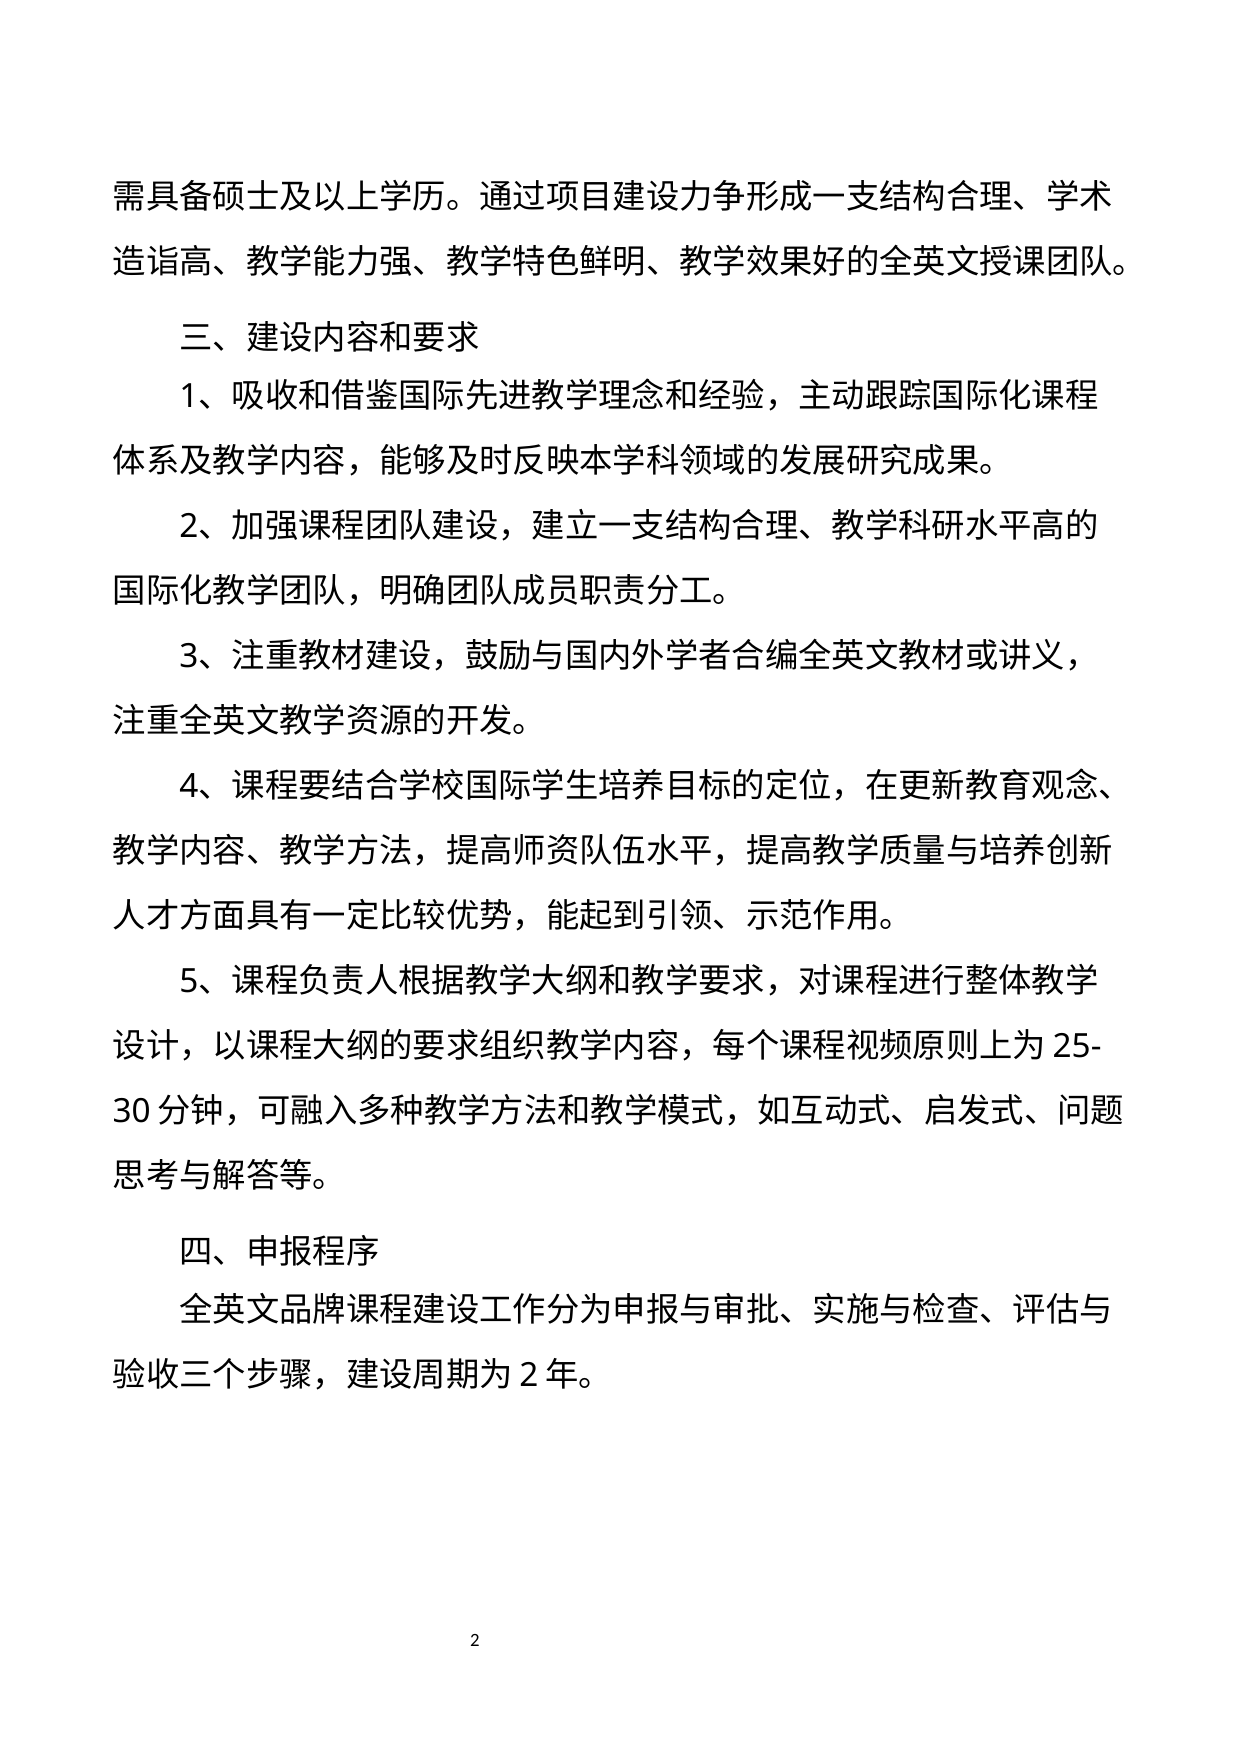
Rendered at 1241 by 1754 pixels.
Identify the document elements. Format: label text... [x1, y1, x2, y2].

text 3、注重教材建设，鼓励与国内外学者合编全英文教材或讲义，注重全英文教学资源的开发。 [112, 621, 1128, 751]
text 2、加强课程团队建设，建立一支结构合理、教学科研水平高的国际化教学团队，明确团队成员职责分工。 [112, 491, 1128, 621]
text 三、建设内容和要求 [112, 304, 1128, 361]
text 5、课程负责人根据教学大纲和教学要求，对课程进行整体教学设计，以课程大纲的要求组织教学内容，每个课程视频原则上为25-30分钟，可融入多种教学方法和教学模式，如互动式、启发式、问题思考与解答等。 [112, 946, 1128, 1206]
text 四、申报程序 [112, 1218, 1128, 1274]
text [112, 162, 1128, 292]
text 4、课程要结合学校国际学生培养目标的定位，在更新教育观念、教学内容、教学方法，提高师资队伍水平，提高教学质量与培养创新人才方面具有一定比较优势，能起到引领、示范作用。 [112, 751, 1128, 946]
text 1、吸收和借鉴国际先进教学理念和经验，主动跟踪国际化课程体系及教学内容，能够及时反映本学科领域的发展研究成果。 [112, 361, 1128, 491]
text 全英文品牌课程建设工作分为申报与审批、实施与检查、评估与验收三个步骤，建设周期为2年。 [112, 1274, 1128, 1404]
